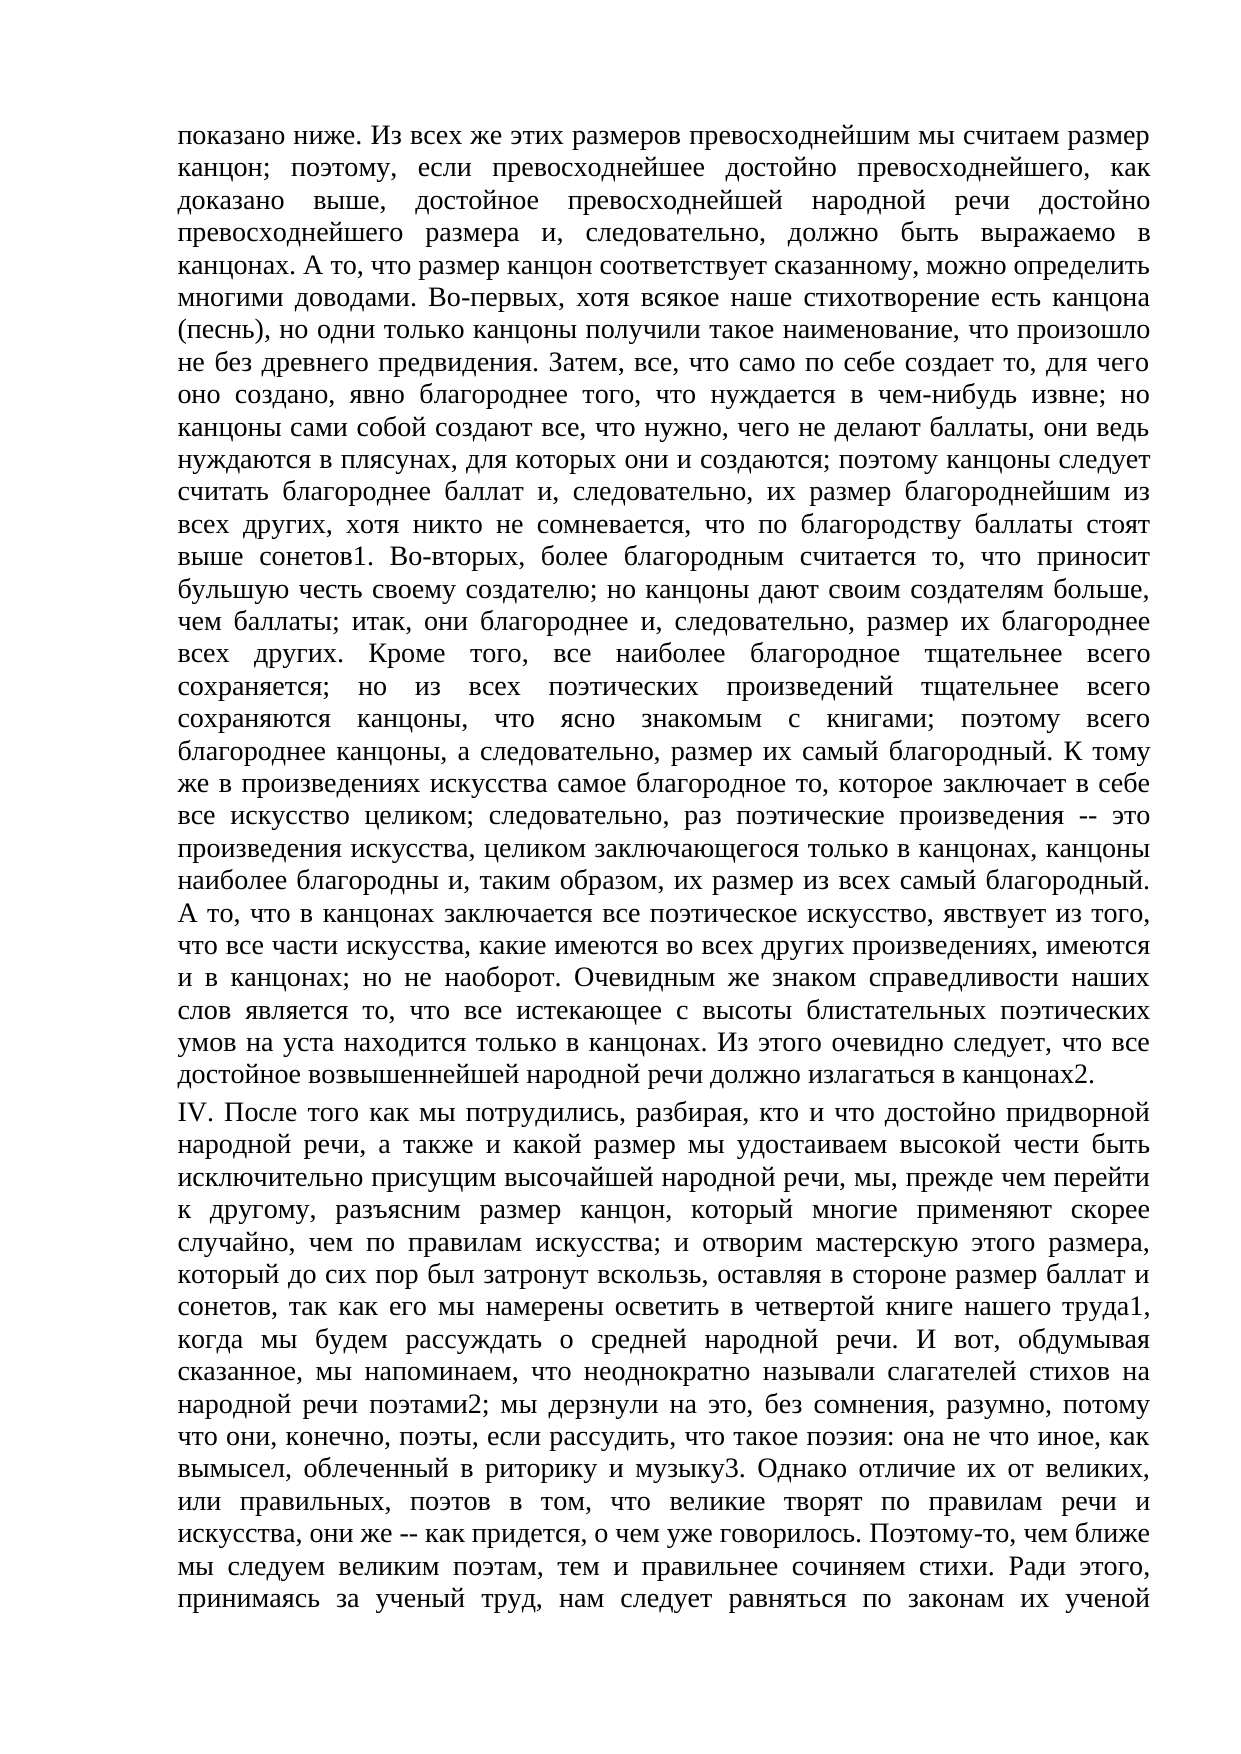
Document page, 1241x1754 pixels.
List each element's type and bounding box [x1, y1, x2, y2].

text [177, 1095, 1152, 1613]
text [177, 118, 1152, 1090]
